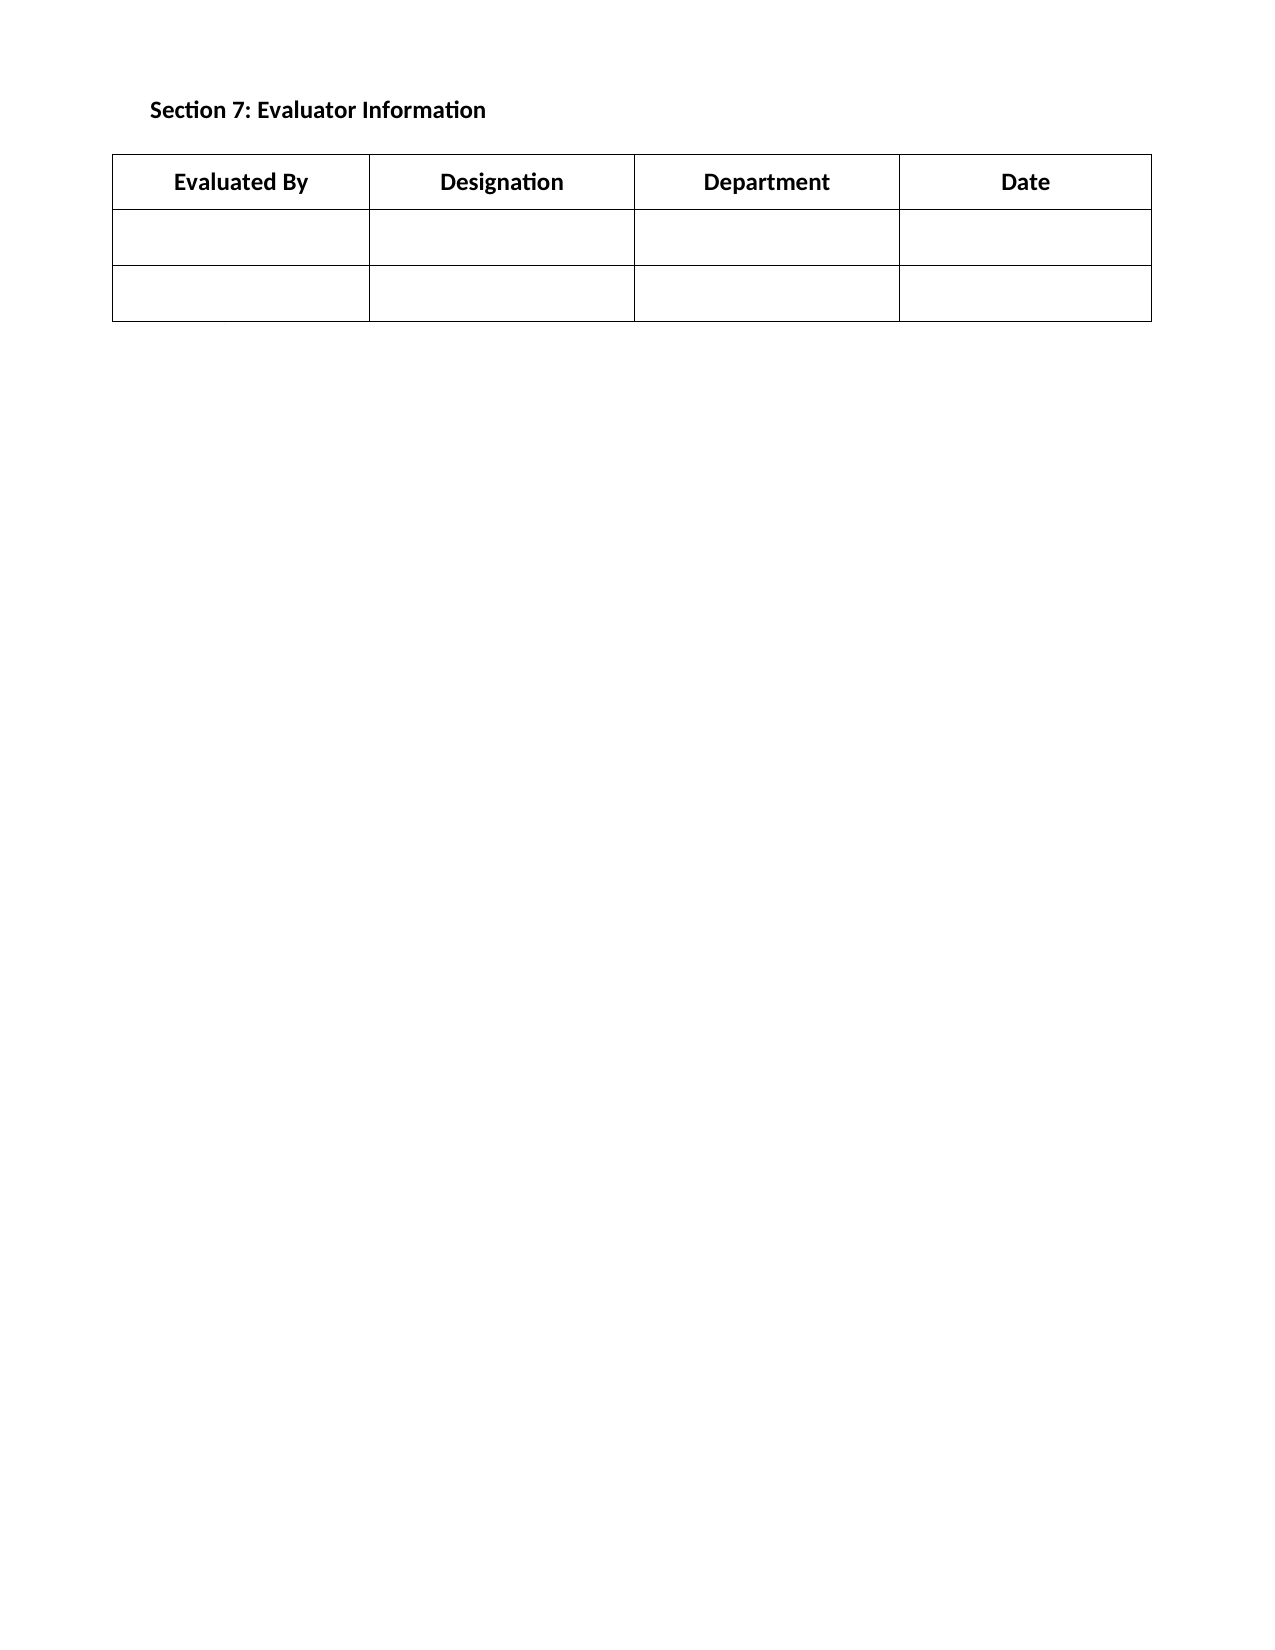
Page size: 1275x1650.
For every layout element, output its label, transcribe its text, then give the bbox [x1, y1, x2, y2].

table_cell [900, 210, 1151, 265]
table_cell [370, 266, 634, 321]
table_header Date [900, 155, 1151, 209]
table_cell [635, 210, 899, 265]
table_cell [113, 210, 369, 265]
table_cell [635, 266, 899, 321]
table_cell [113, 266, 369, 321]
table_header Designation [370, 155, 634, 209]
table_header Evaluated By [113, 155, 369, 209]
table_header Department [635, 155, 899, 209]
table_cell [900, 266, 1151, 321]
text Section 7: Evaluator Information [150, 94, 1125, 124]
table_cell [370, 210, 634, 265]
